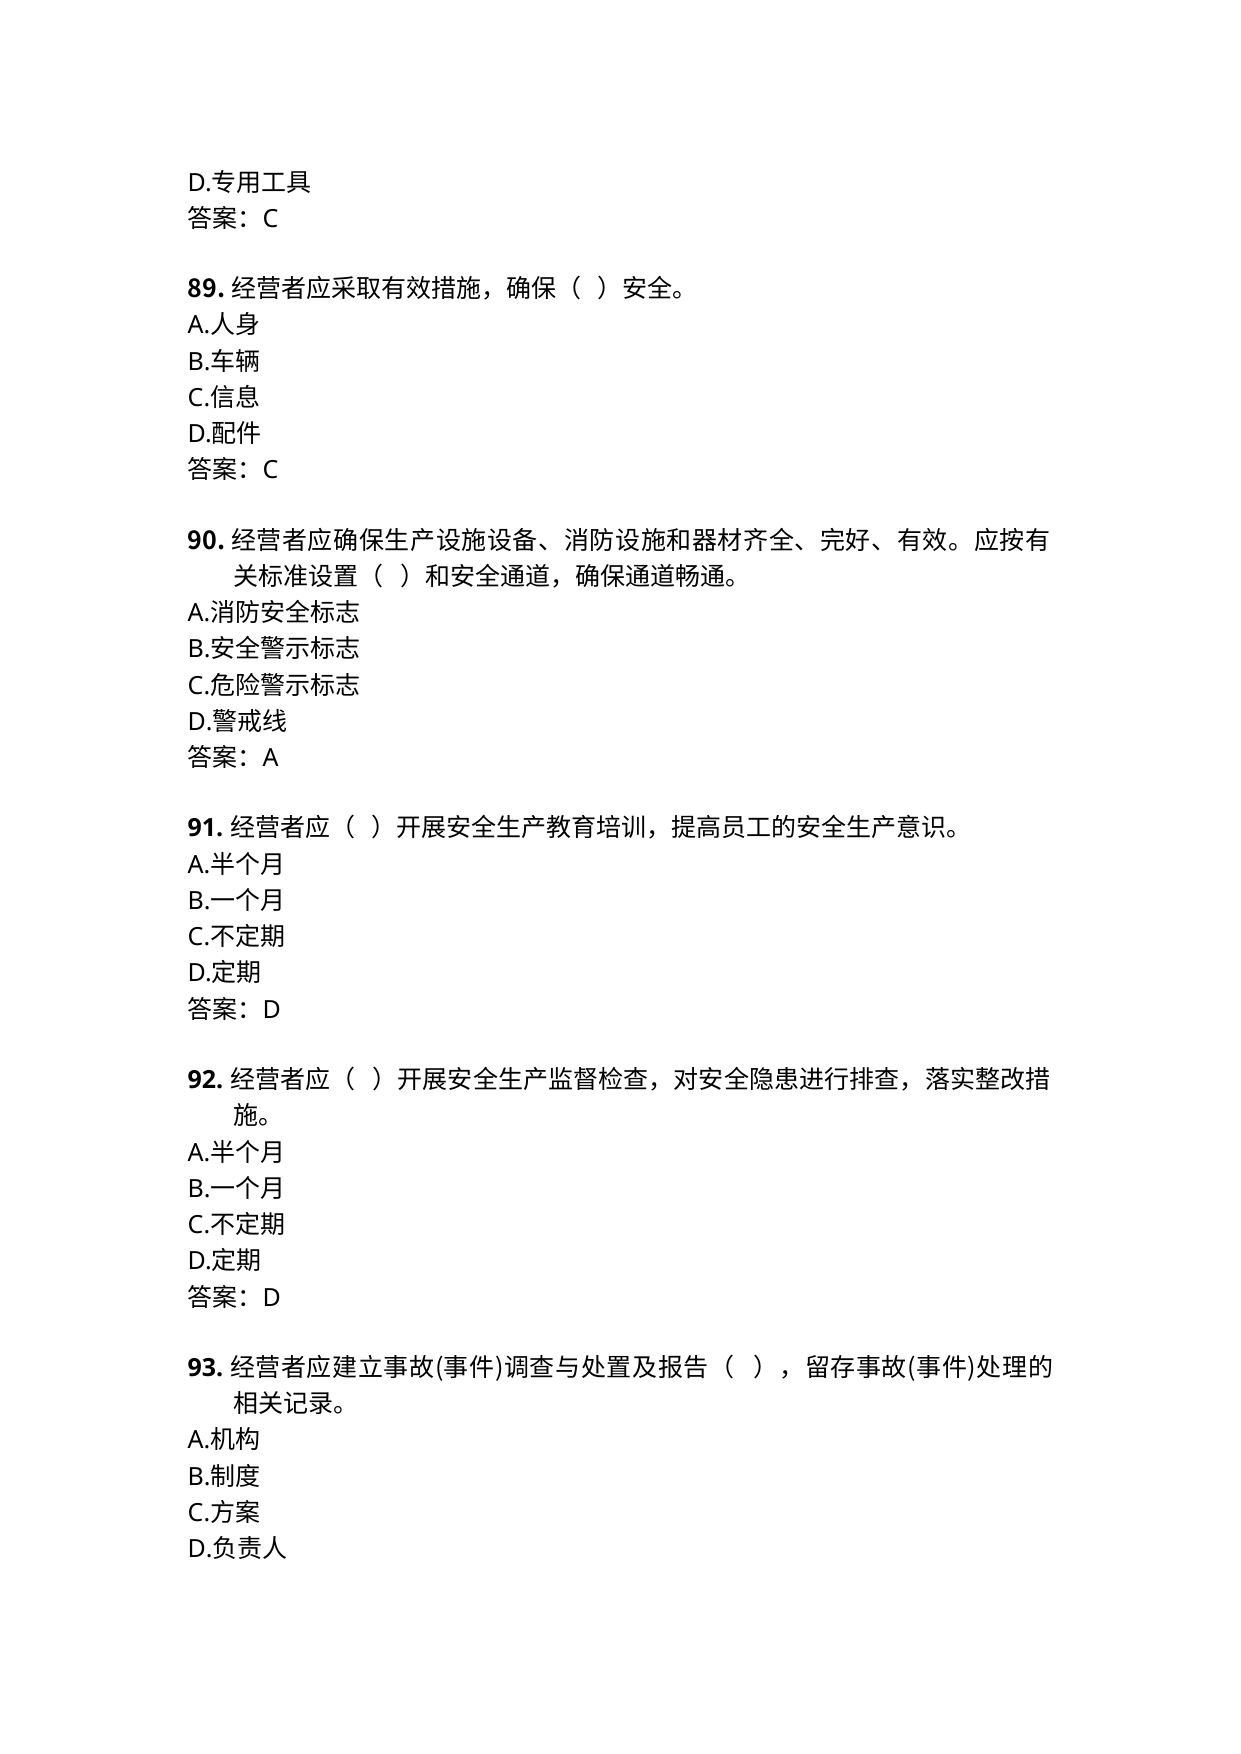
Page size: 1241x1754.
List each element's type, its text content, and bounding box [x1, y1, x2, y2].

list 经营者应采取有效措施，确保（ ）安全。 [187, 268, 1053, 305]
text D.负责人 [187, 1528, 1053, 1565]
text A.机构 [187, 1420, 1053, 1456]
text B.一个月 [187, 880, 1053, 917]
list 经营者应建立事故(事件)调查与处置及报告（ ），留存事故(事件)处理的相关记录。 [187, 1347, 1053, 1420]
text 答案：D [187, 1277, 1053, 1313]
text B.制度 [187, 1456, 1053, 1492]
text D.配件 [187, 413, 1053, 450]
text 答案：D [187, 989, 1053, 1025]
list 经营者应（ ）开展安全生产监督检查，对安全隐患进行排查，落实整改措施。 [187, 1059, 1053, 1132]
text D.专用工具 [187, 162, 1053, 198]
list 经营者应（ ）开展安全生产教育培训，提高员工的安全生产意识。 [187, 808, 1053, 844]
text 答案：C [187, 450, 1053, 486]
text 答案：A [187, 738, 1053, 774]
text A.半个月 [187, 1132, 1053, 1168]
text C.不定期 [187, 1204, 1053, 1241]
text D.定期 [187, 1241, 1053, 1277]
text C.不定期 [187, 917, 1053, 953]
text B.安全警示标志 [187, 629, 1053, 665]
list 经营者应确保生产设施设备、消防设施和器材齐全、完好、有效。应按有关标准设置（ ）和安全通道，确保通道畅通。 [187, 520, 1053, 593]
text C.信息 [187, 377, 1053, 413]
text B.车辆 [187, 341, 1053, 377]
text 答案：C [187, 198, 1053, 234]
text B.一个月 [187, 1168, 1053, 1204]
text C.方案 [187, 1492, 1053, 1528]
text A.消防安全标志 [187, 593, 1053, 629]
text C.危险警示标志 [187, 665, 1053, 701]
text D.定期 [187, 953, 1053, 989]
text A.半个月 [187, 844, 1053, 880]
text A.人身 [187, 305, 1053, 341]
text D.警戒线 [187, 701, 1053, 738]
